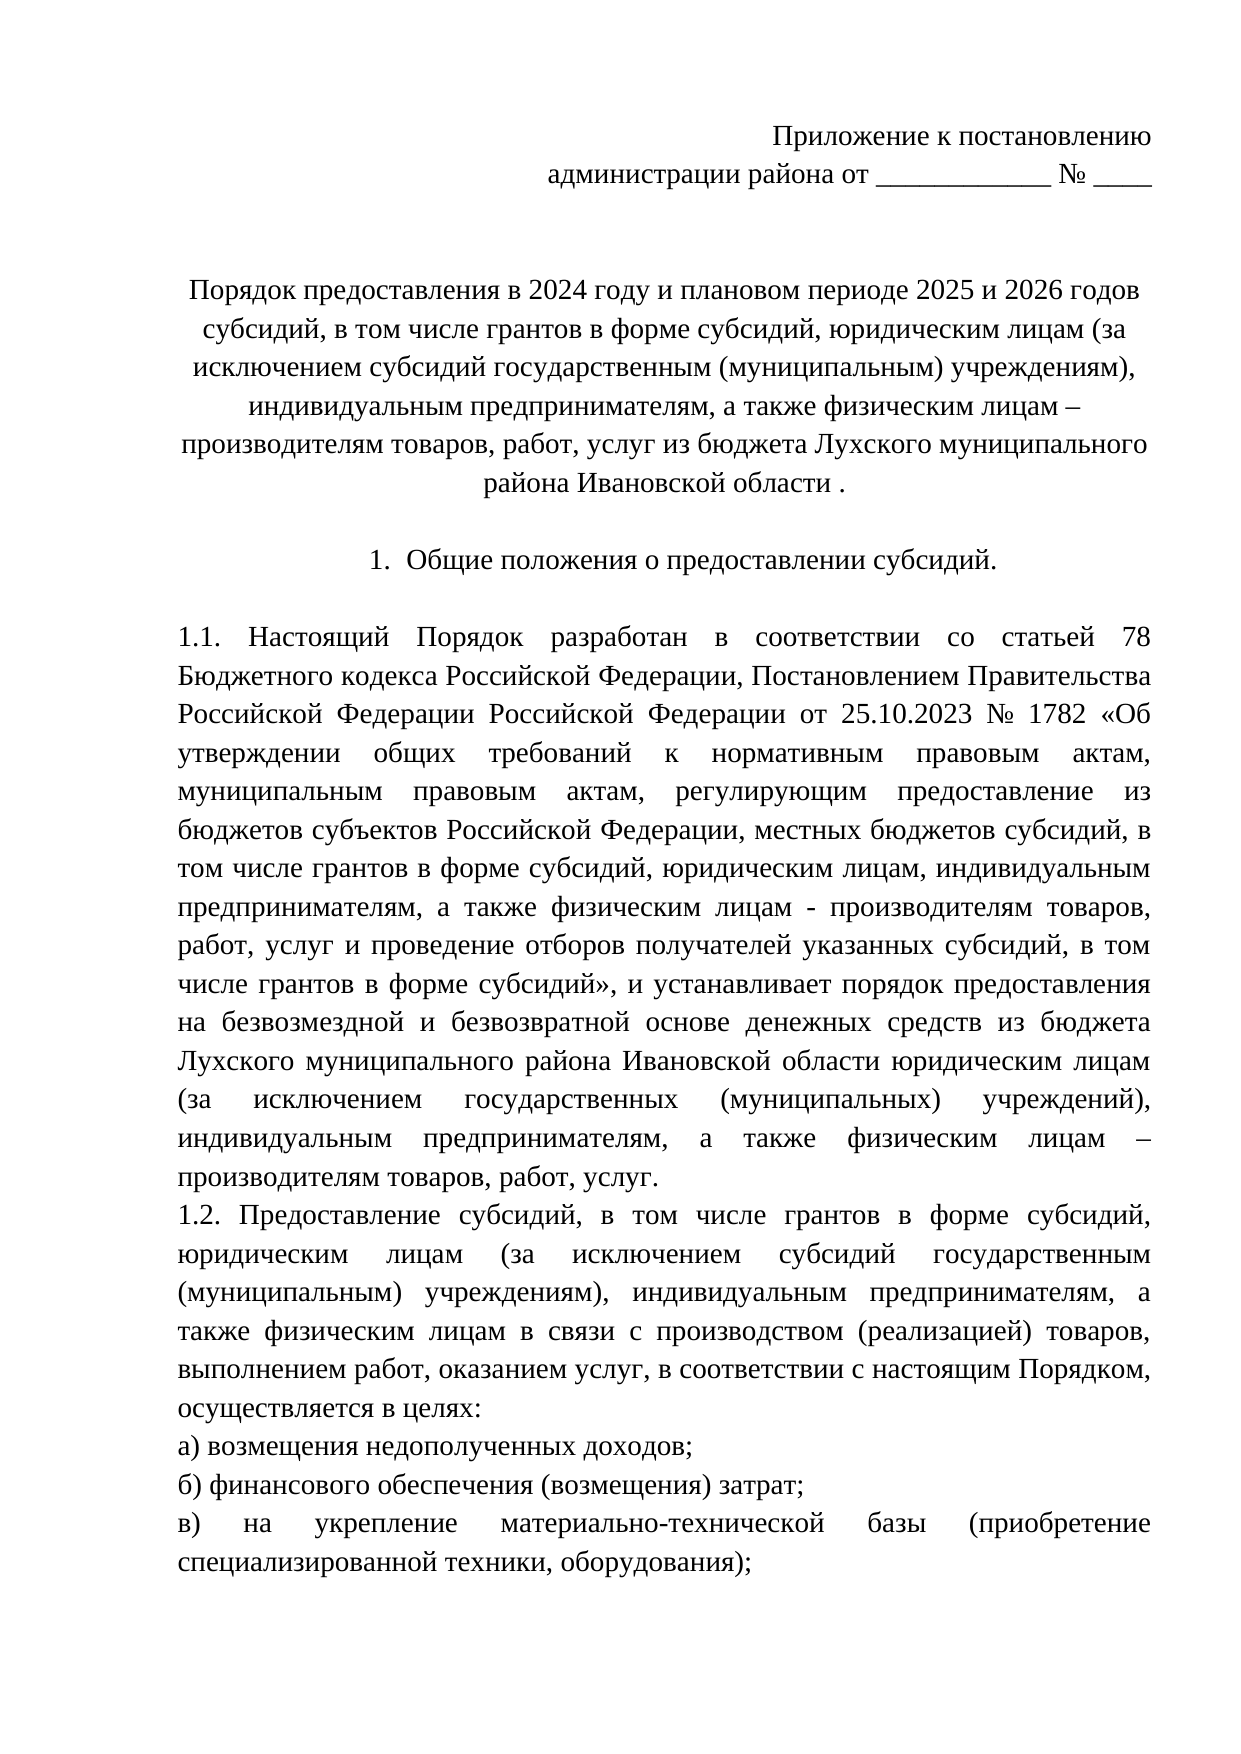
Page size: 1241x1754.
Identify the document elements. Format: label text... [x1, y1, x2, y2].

text а) возмещения недополученных доходов; [177, 1428, 1152, 1462]
text Порядок предоставления в 2024 году и плановом периоде 2025 и 2026 годов субсидий, в том числе грантов в форме субсидий, юридическим лицам (за исключением субсидий государственным (муниципальным) учреждениям), [177, 272, 1152, 383]
text в) на укрепление материально-технической базы (приобретение специализированной техники, оборудования); [177, 1506, 1152, 1578]
text б) финансового обеспечения (возмещения) затрат; [177, 1467, 1152, 1501]
text 1.1. Настоящий Порядок разработан в соответствии со статьей 78 Бюджетного кодекса Российской Федерации, Постановлением Правительства Российской Федерации Российской Федерации от 25.10.2023 № 1782 «Об утверждении общих требований к нормативным правовым актам, муниципальным правовым актам, регулирующим предоставление из бюджетов субъектов Российской Федерации, местных бюджетов субсидий, в том числе грантов в форме субсидий, юридическим лицам, индивидуальным предпринимателям, а также физическим лицам - производителям товаров, работ, услуг и проведение отборов получателей указанных субсидий, в том числе грантов в форме субсидий», и устанавливает порядок предоставления на безвозмездной и безвозвратной основе денежных средств из бюджета Лухского муниципального района Ивановской области юридическим лицам (за исключением государственных (муниципальных) учреждений), индивидуальным предпринимателям, а также физическим лицам – производителям товаров, работ, услуг. [177, 619, 1152, 1192]
text администрации района от ____________ № ____ [177, 157, 1152, 190]
text индивидуальным предпринимателям, а также физическим лицам – производителям товаров, работ, услуг из бюджета Лухского муниципального района Ивановской области . [177, 388, 1152, 498]
text Приложение к постановлению [177, 118, 1152, 152]
list Общие положения о предоставлении субсидий. [215, 542, 1152, 576]
text 1.2. Предоставление субсидий, в том числе грантов в форме субсидий, юридическим лицам (за исключением субсидий государственным (муниципальным) учреждениям), индивидуальным предпринимателям, а также физическим лицам в связи с производством (реализацией) товаров, выполнением работ, оказанием услуг, в соответствии с настоящим Порядком, осуществляется в целях: [177, 1197, 1152, 1423]
